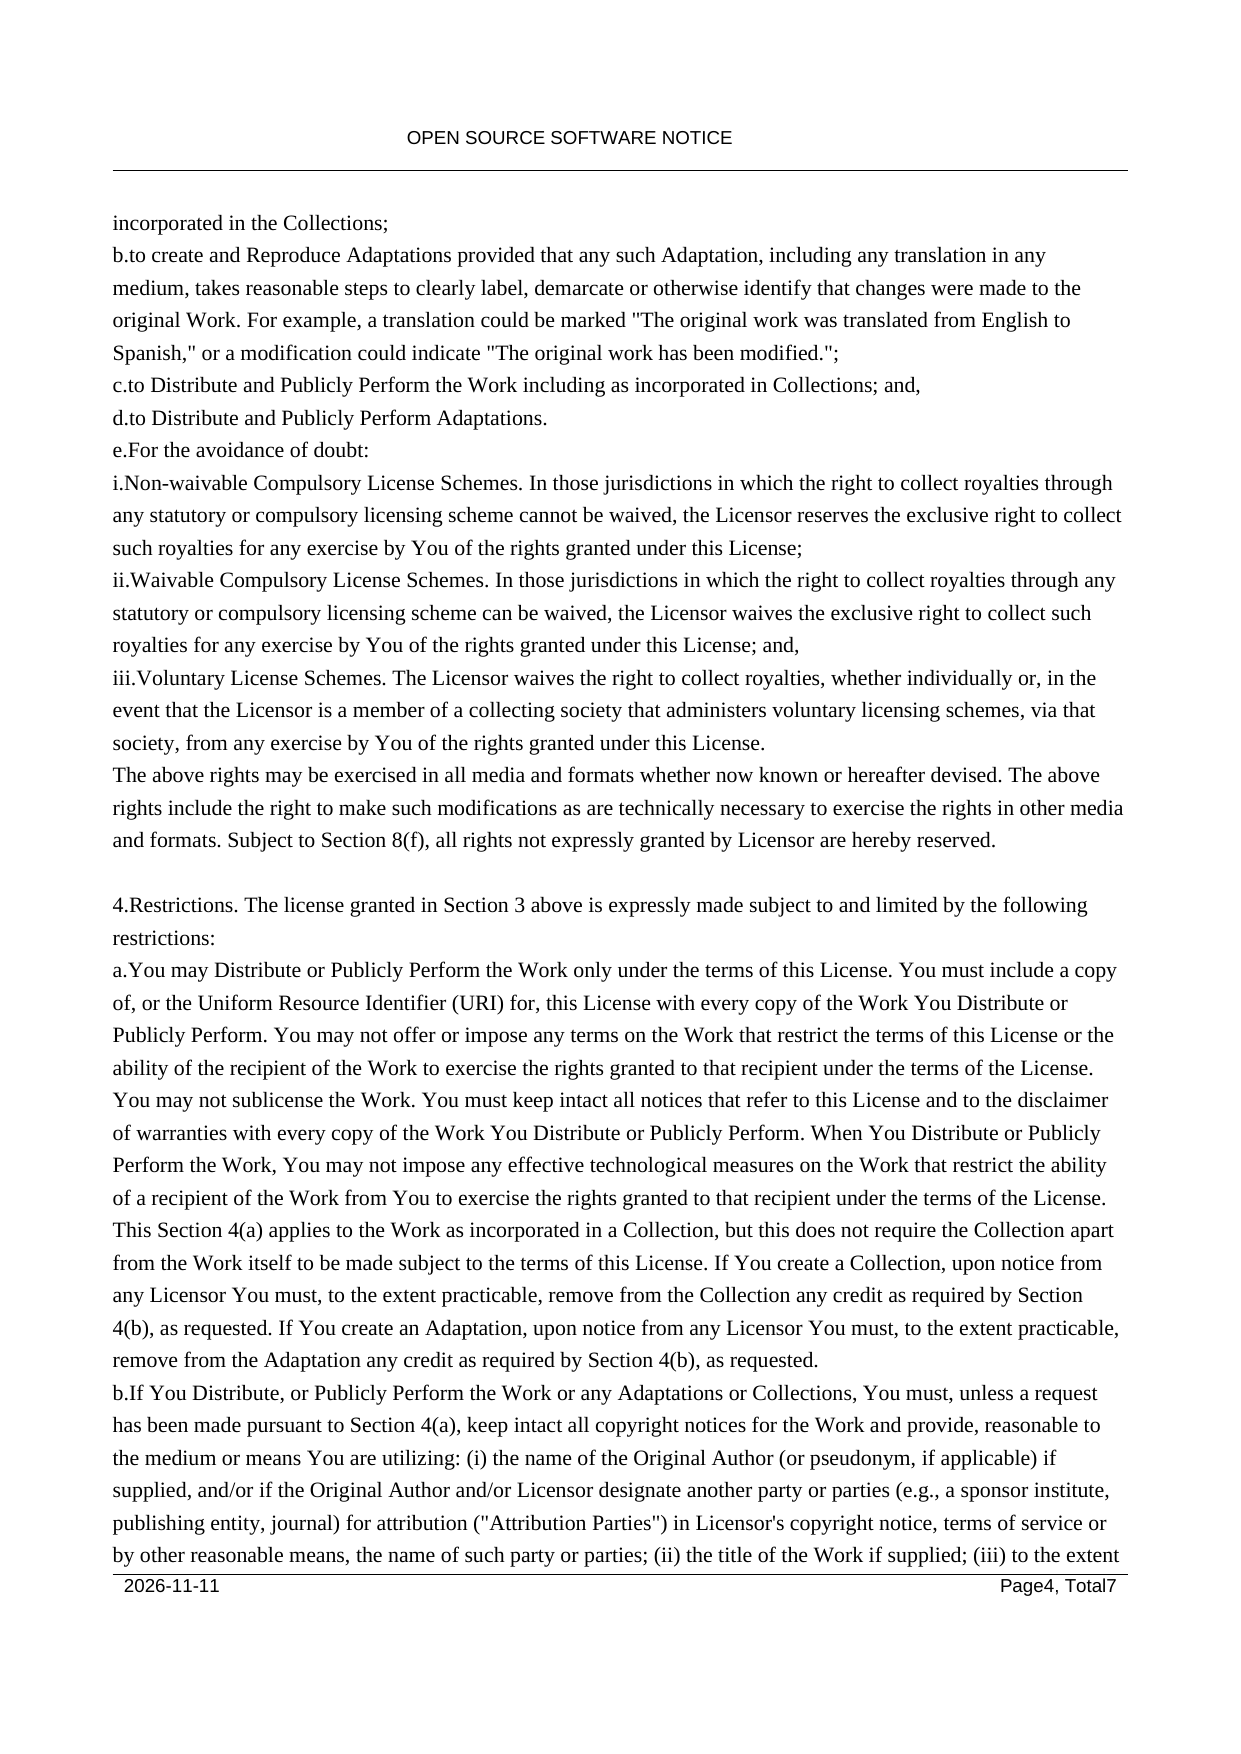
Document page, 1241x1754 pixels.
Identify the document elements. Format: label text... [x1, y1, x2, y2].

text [112, 206, 1128, 239]
text e.For the avoidance of doubt: [112, 434, 1128, 466]
text The above rights may be exercised in all media and formats whether now known or hereafter devised. The above rights include the right to make such modifications as are technically necessary to exercise the rights in other media and formats. Subject to Section 8(f), all rights not expressly granted by Licensor are hereby reserved. [112, 759, 1128, 856]
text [112, 1376, 1128, 1571]
text ii.Waivable Compulsory License Schemes. In those jurisdictions in which the right to collect royalties through any statutory or compulsory licensing scheme can be waived, the Licensor waives the exclusive right to collect such royalties for any exercise by You of the rights granted under this License; and, [112, 564, 1128, 661]
text a.You may Distribute or Publicly Perform the Work only under the terms of this License. You must include a copy of, or the Uniform Resource Identifier (URI) for, this License with every copy of the Work You Distribute or Publicly Perform. You may not offer or impose any terms on the Work that restrict the terms of this License or the ability of the recipient of the Work to exercise the rights granted to that recipient under the terms of the License. You may not sublicense the Work. You must keep intact all notices that refer to this License and to the disclaimer of warranties with every copy of the Work You Distribute or Publicly Perform. When You Distribute or Publicly Perform the Work, You may not impose any effective technological measures on the Work that restrict the ability of a recipient of the Work from You to exercise the rights granted to that recipient under the terms of the License. This Section 4(a) applies to the Work as incorporated in a Collection, but this does not require the Collection apart from the Work itself to be made subject to the terms of this License. If You create a Collection, upon notice from any Licensor You must, to the extent practicable, remove from the Collection any credit as required by Section 4(b), as requested. If You create an Adaptation, upon notice from any Licensor You must, to the extent practicable, remove from the Adaptation any credit as required by Section 4(b), as requested. [112, 954, 1128, 1376]
text 4.Restrictions. The license granted in Section 3 above is expressly made subject to and limited by the following restrictions: [112, 889, 1128, 954]
text d.to Distribute and Publicly Perform Adaptations. [112, 401, 1128, 434]
text c.to Distribute and Publicly Perform the Work including as incorporated in Collections; and, [112, 369, 1128, 401]
text iii.Voluntary License Schemes. The Licensor waives the right to collect royalties, whether individually or, in the event that the Licensor is a member of a collecting society that administers voluntary licensing schemes, via that society, from any exercise by You of the rights granted under this License. [112, 661, 1128, 759]
text b.to create and Reproduce Adaptations provided that any such Adaptation, including any translation in any medium, takes reasonable steps to clearly label, demarcate or otherwise identify that changes were made to the original Work. For example, a translation could be marked "The original work was translated from English to Spanish," or a modification could indicate "The original work has been modified."; [112, 239, 1128, 369]
text i.Non-waivable Compulsory License Schemes. In those jurisdictions in which the right to collect royalties through any statutory or compulsory licensing scheme cannot be waived, the Licensor reserves the exclusive right to collect such royalties for any exercise by You of the rights granted under this License; [112, 466, 1128, 564]
